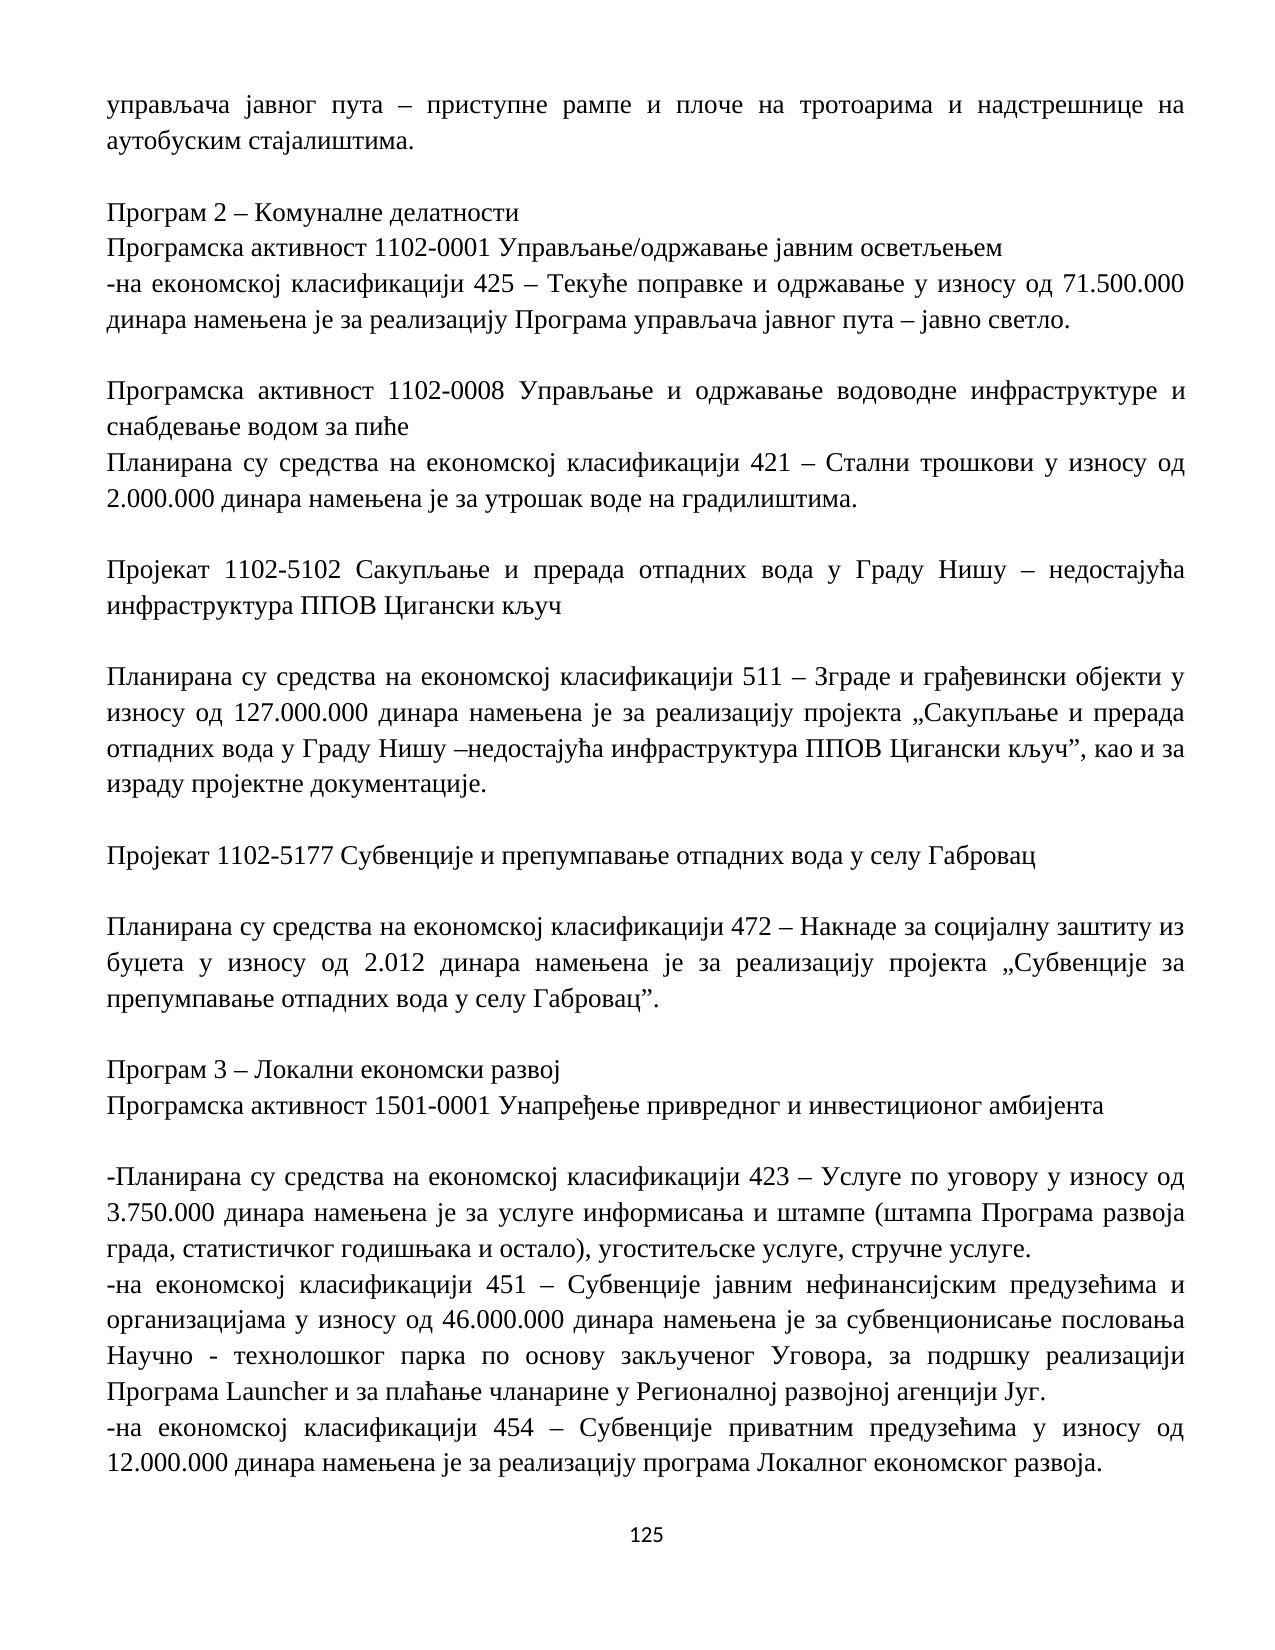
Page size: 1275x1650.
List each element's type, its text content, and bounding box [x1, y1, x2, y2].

list Пројекат 1102-5177 Субвенције и препумпавање отпадних вода у селу Габровац [106, 839, 1186, 870]
list Планирана су средства на економској класификацији 472 – Накнаде за социјалну заштиту из буџета у износу од 2.012 динара намењена је за реализацију пројекта „Субвенције за препумпавање отпадних вода у селу Габровац”. [106, 910, 1186, 1013]
list -Планирана су средства на економској класификацији 423 – Услуге по уговору у износу од 3.750.000 динара намењена је за услуге информисања и штампе (штампа Програма развоја града, статистичког годишњака и остало), угоститељске услуге, стручне услуге. [106, 1161, 1186, 1263]
text Пројекат 1102-5102 Сакупљање и прерада отпадних вода у Граду Нишу – недостајућа инфраструктура ППОВ Цигански кључ [106, 553, 1186, 620]
list -на економској класификацији 454 – Субвенције приватним предузећима у износу од 12.000.000 динара намењена је за реализацију програма Локалног економског развоја. [106, 1411, 1186, 1477]
list -на економској класификацији 451 – Субвенције јавним нефинансијским предузећима и организацијама у износу од 46.000.000 динара намењена је за субвенционисање пословања Научно - технолошког парка по основу закљученог Уговора, за подршку реализацији Програма Launcher и за плаћање чланарине у Регионалној развојној агенцији Југ. [106, 1268, 1186, 1406]
list Планирана су средства на економској класификацији 421 – Стални трошкови у износу од 2.000.000 динара намењена је за утрошак воде на градилиштима. [106, 446, 1186, 513]
list -на економској класификацији 425 – Текуће поправке и одржавање у износу од 71.500.000 динара намењена је за реализацију Програма управљача јавног пута – јавно светло. [106, 267, 1186, 334]
list Програмска активност 1102-0001 Управљање/одржавање јавним осветљењем [106, 232, 1186, 263]
list Програмска активност 1102-0008 Управљање и одржавање водоводне инфраструктуре и снабдевање водом за пиће [106, 374, 1186, 441]
text Планирана су средства на економској класификацији 511 – Зграде и грађевински објекти у износу од 127.000.000 динара намењена је за реализацију пројекта „Сакупљање и прерада отпадних вода у Граду Нишу –недостајућа инфраструктура ППОВ Цигански кључ”, као и за израду пројектне документације. [106, 660, 1186, 799]
list Програм 2 – Комуналне делатности [106, 196, 1186, 227]
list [106, 89, 1186, 156]
list Програмска активност 1501-0001 Унапређење привредног и инвестиционог амбијента [106, 1089, 1186, 1120]
list Програм 3 – Локални економски развој [106, 1053, 1186, 1084]
